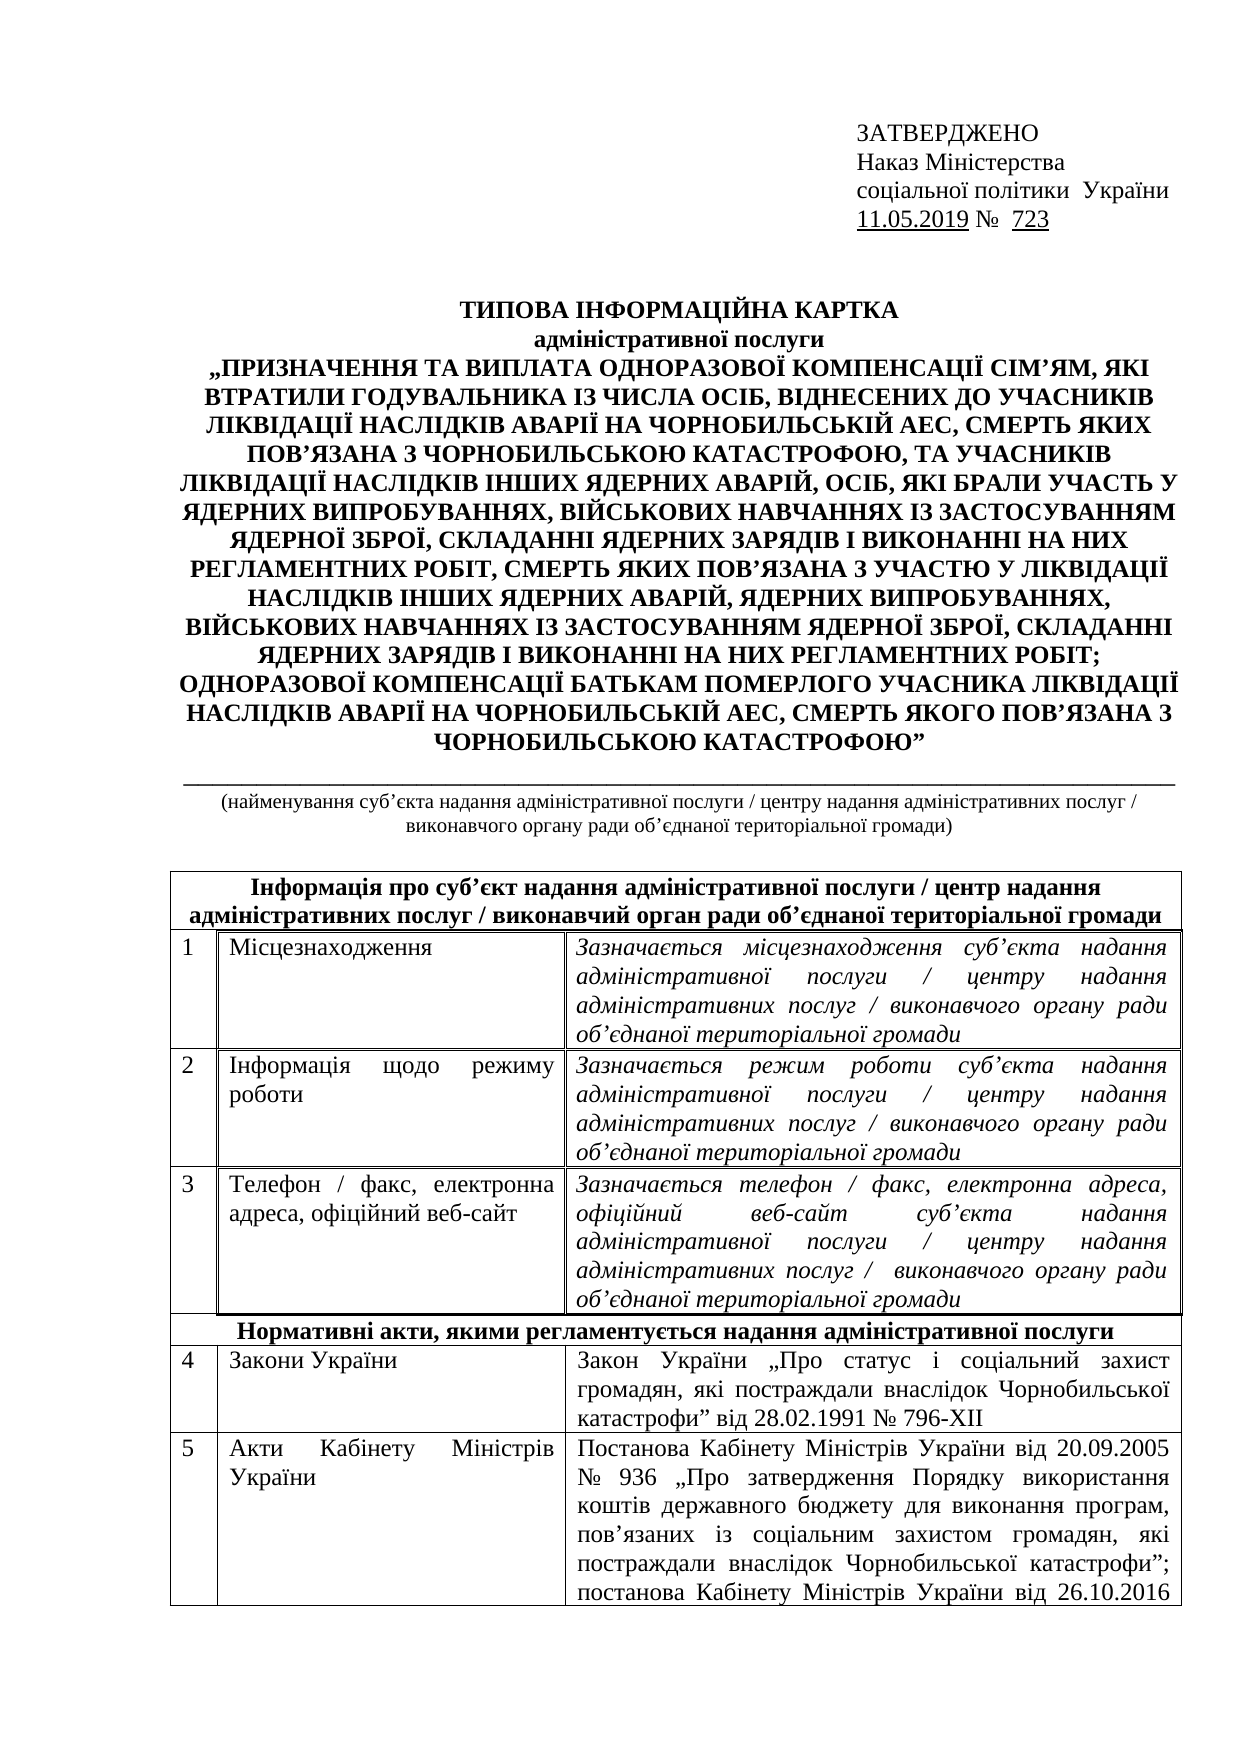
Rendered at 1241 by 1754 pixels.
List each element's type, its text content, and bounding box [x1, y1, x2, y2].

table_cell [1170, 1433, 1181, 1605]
text ТИПОВА ІНФОРМАЦІЙНА КАРТКА [177, 295, 1181, 324]
text Наказ Міністерства соціальної політики України [856, 147, 1181, 204]
table_cell 1 [171, 930, 216, 1047]
text (найменування суб’єкта надання адміністративної послуги / центру надання адміністративних послуг / виконавчого органу ради об’єднаної територіальної громади) [177, 789, 1181, 837]
table_cell 2 [171, 1049, 216, 1166]
table_cell 4 [171, 1346, 217, 1432]
table_cell Зазначається режим роботи суб’єкта надання адміністративної послуги / центру надання адміністративних послуг / виконавчого органу ради об’єднаної територіальної громади [567, 1051, 1180, 1166]
table_cell Місцезнаходження [219, 933, 564, 1047]
table_header Інформація про суб’єкт надання адміністративної послуги / центр надання адміністративних послуг / виконавчий орган ради об’єднаної територіальної громади [171, 872, 1181, 929]
table_cell Телефон / факс, електронна адреса, офіційний веб-сайт [219, 1169, 564, 1313]
table_cell Зазначається місцезнаходження суб’єкта надання адміністративної послуги / центру надання адміністративних послуг / виконавчого органу ради об’єднаної територіальної громади [567, 933, 1180, 1047]
table_cell Закони України [218, 1346, 565, 1432]
text адміністративної послуги [177, 324, 1181, 353]
table_cell Інформація щодо режиму роботи [219, 1051, 564, 1166]
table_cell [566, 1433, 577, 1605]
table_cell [218, 1433, 565, 1605]
table_cell 5 [171, 1433, 217, 1605]
text „ПРИЗНАЧЕННЯ ТА ВИПЛАТА ОДНОРАЗОВОЇ КОМПЕНСАЦІЇ СІМ’ЯМ, ЯКІ ВТРАТИЛИ ГОДУВАЛЬНИКА ІЗ ЧИСЛА ОСІБ, ВІДНЕСЕНИХ ДО УЧАСНИКІВ ЛІКВІДАЦІЇ НАСЛІДКІВ АВАРІЇ НА ЧОРНОБИЛЬСЬКІЙ АЕС, СМЕРТЬ ЯКИХ ПОВ’ЯЗАНА З ЧОРНОБИЛЬСЬКОЮ КАТАСТРОФОЮ, ТА УЧАСНИКІВ ЛІКВІДАЦІЇ НАСЛІДКІВ ІНШИХ ЯДЕРНИХ АВАРІЙ, ОСІБ, ЯКІ БРАЛИ УЧАСТЬ У ЯДЕРНИХ ВИПРОБУВАННЯХ, ВІЙСЬКОВИХ НАВЧАННЯХ ІЗ ЗАСТОСУВАННЯМ ЯДЕРНОЇ ЗБРОЇ, СКЛАДАННІ ЯДЕРНИХ ЗАРЯДІВ І ВИКОНАННІ НА НИХ РЕГЛАМЕНТНИХ РОБІТ, СМЕРТЬ ЯКИХ ПОВ’ЯЗАНА З УЧАСТЮ У ЛІКВІДАЦІЇ НАСЛІДКІВ ІНШИХ ЯДЕРНИХ АВАРІЙ, ЯДЕРНИХ ВИПРОБУВАННЯХ, ВІЙСЬКОВИХ НАВЧАННЯХ ІЗ ЗАСТОСУВАННЯМ ЯДЕРНОЇ ЗБРОЇ, СКЛАДАННІ ЯДЕРНИХ ЗАРЯДІВ І ВИКОНАННІ НА НИХ РЕГЛАМЕНТНИХ РОБІТ; ОДНОРАЗОВОЇ КОМПЕНСАЦІЇ БАТЬКАМ ПОМЕРЛОГО УЧАСНИКА ЛІКВІДАЦІЇ НАСЛІДКІВ АВАРІЇ НА ЧОРНОБИЛЬСЬКІЙ АЕС, СМЕРТЬ ЯКОГО ПОВ’ЯЗАНА З ЧОРНОБИЛЬСЬКОЮ КАТАСТРОФОЮ” [177, 353, 1181, 755]
text ____________________________________________________________________ [177, 755, 1181, 789]
table_cell Нормативні акти, якими регламентується надання адміністративної послуги [171, 1314, 1181, 1344]
table_cell Зазначається телефон / факс, електронна адреса, офіційний веб-сайт суб’єкта надання адміністративної послуги / центру надання адміністративних послуг / виконавчого органу ради об’єднаної територіальної громади [567, 1169, 1180, 1313]
text ЗАТВЕРДЖЕНО [856, 118, 1181, 147]
table_cell 3 [171, 1167, 216, 1313]
table_cell Закон України „Про статус і соціальний захист громадян, які постраждали внаслідок Чорнобильської катастрофи” від 28.02.1991 № 796-XII [566, 1346, 1181, 1432]
text 11.05.2019 № 723 [856, 204, 1181, 233]
